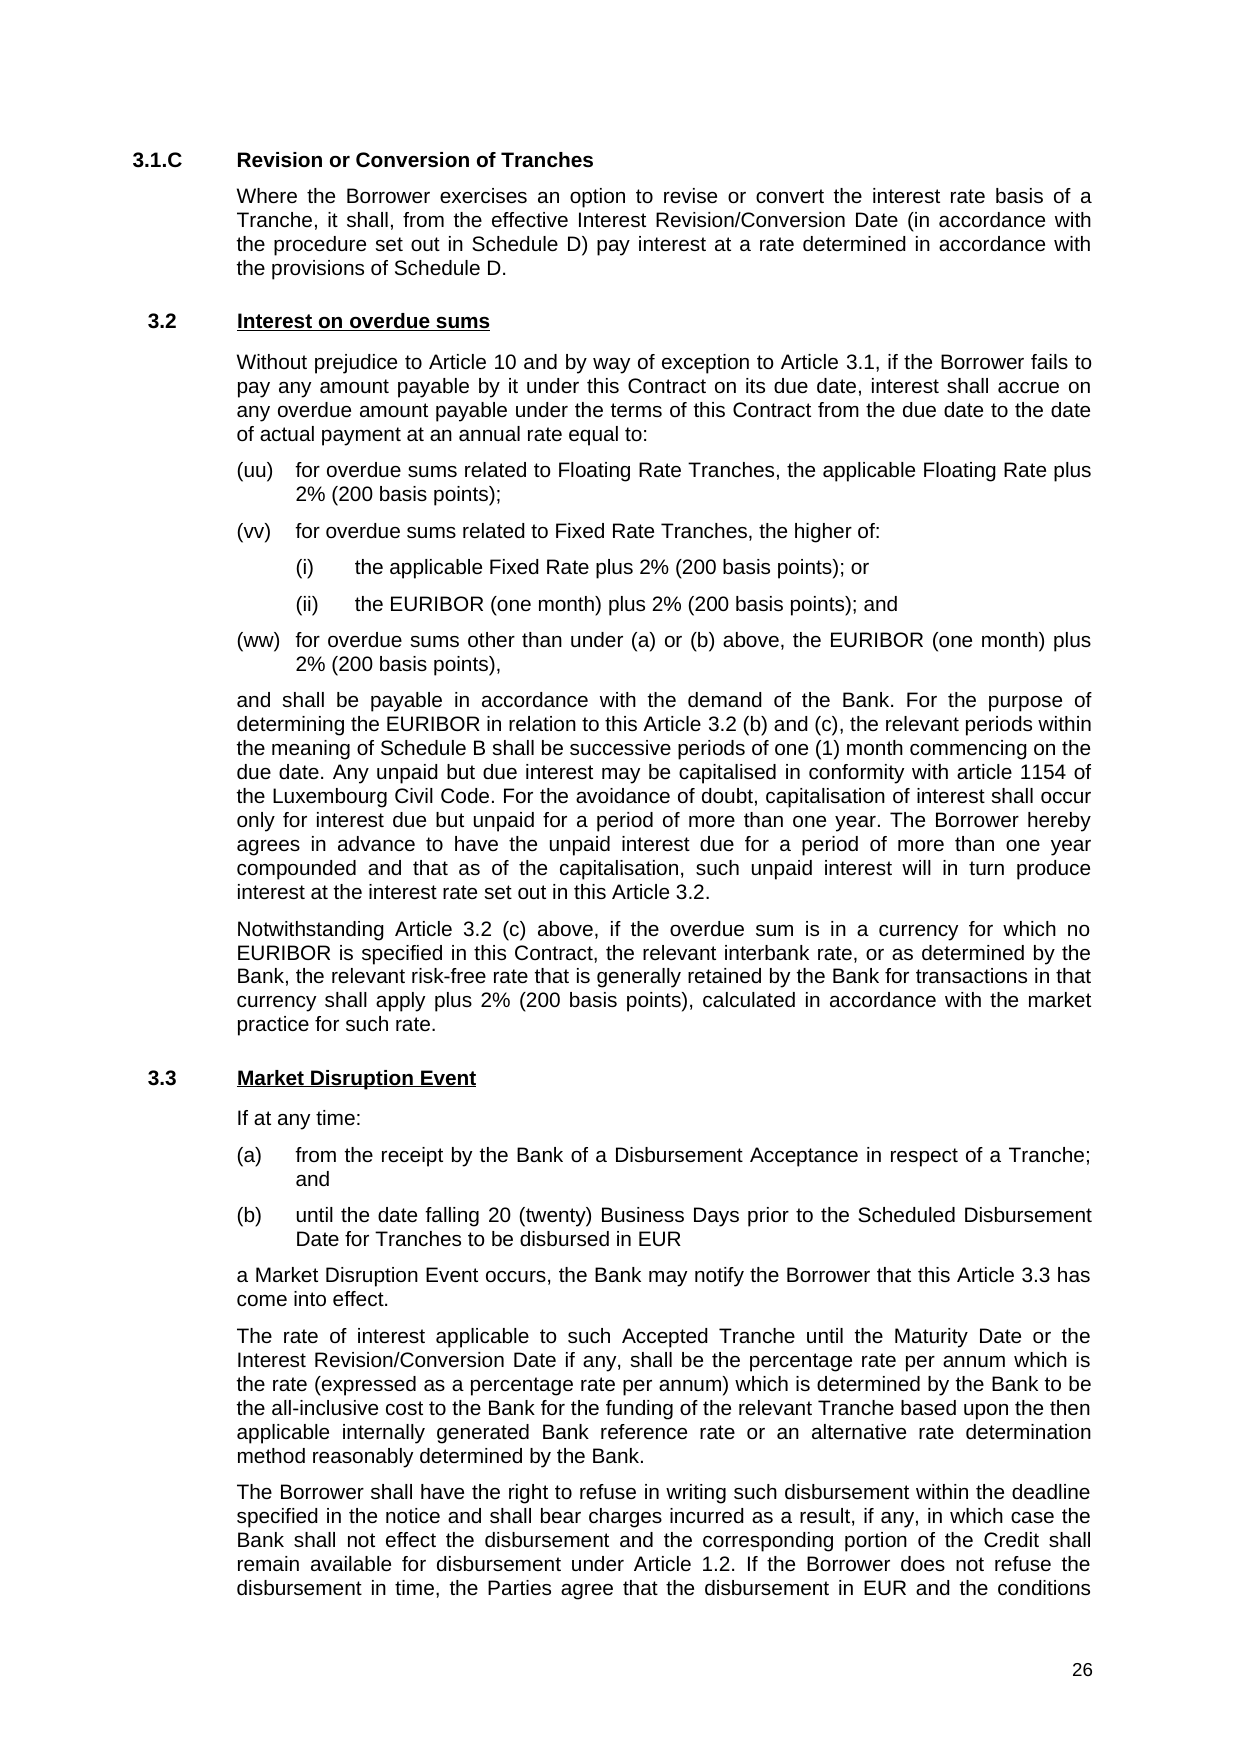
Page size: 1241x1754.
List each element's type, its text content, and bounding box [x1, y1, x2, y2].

text Where the Borrower exercises an option to revise or convert the interest rate basis of a Tranche, it shall, from the effective Interest Revision/Conversion Date (in accordance with the procedure set out in Schedule D) pay interest at a rate determined in accordance with the provisions of Schedule D. [236, 184, 1092, 280]
subtitle Revision or Conversion of Tranches [132, 148, 1092, 172]
list for overdue sums other than under (a) or (b) above, the EURIBOR (one month) plus 2% (200 basis points), [236, 628, 1092, 676]
list for overdue sums related to Floating Rate Tranches, the applicable Floating Rate plus 2% (200 basis points); [236, 458, 1092, 506]
list from the receipt by the Bank of a Disbursement Acceptance in respect of a Tranche; and [236, 1142, 1092, 1190]
text Without prejudice to Article 10 and by way of exception to Article 3.1, if the Borrower fails to pay any amount payable by it under this Contract on its due date, interest shall accrue on any overdue amount payable under the terms of this Contract from the due date to the date of actual payment at an annual rate equal to: [236, 350, 1092, 446]
list until the date falling 20 (twenty) Business Days prior to the Scheduled Disbursement Date for Tranches to be disbursed in EUR [236, 1203, 1092, 1251]
text If at any time: [236, 1106, 1092, 1130]
text a Market Disruption Event occurs, the Bank may notify the Borrower that this Article 3.3 has come into effect. [236, 1263, 1092, 1311]
list the applicable Fixed Rate plus 2% (200 basis points); or [295, 555, 1092, 579]
text and shall be payable in accordance with the demand of the Bank. For the purpose of determining the EURIBOR in relation to this Article 3.2 (b) and (c), the relevant periods within the meaning of Schedule B shall be successive periods of one (1) month commencing on the due date. Any unpaid but due interest may be capitalised in conformity with article 1154 of the Luxembourg Civil Code. For the avoidance of doubt, capitalisation of interest shall occur only for interest due but unpaid for a period of more than one year. The Borrower hereby agrees in advance to have the unpaid interest due for a period of more than one year compounded and that as of the capitalisation, such unpaid interest will in turn produce interest at the interest rate set out in this Article 3.2. [236, 688, 1092, 904]
text The rate of interest applicable to such Accepted Tranche until the Maturity Date or the Interest Revision/Conversion Date if any, shall be the percentage rate per annum which is the rate (expressed as a percentage rate per annum) which is determined by the Bank to be the all-inclusive cost to the Bank for the funding of the relevant Tranche based upon the then applicable internally generated Bank reference rate or an alternative rate determination method reasonably determined by the Bank. [236, 1324, 1092, 1467]
list for overdue sums related to Fixed Rate Tranches, the higher of: [236, 518, 1092, 542]
subtitle Market Disruption Event [148, 1065, 1092, 1089]
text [236, 1480, 1092, 1600]
text Notwithstanding Article 3.2 (c) above, if the overdue sum is in a currency for which no EURIBOR is specified in this Contract, the relevant interbank rate, or as determined by the Bank, the relevant risk-free rate that is generally retained by the Bank for transactions in that currency shall apply plus 2% (200 basis points), calculated in accordance with the market practice for such rate. [236, 916, 1092, 1036]
subtitle Interest on overdue sums [148, 309, 1092, 333]
list the EURIBOR (one month) plus 2% (200 basis points); and [295, 591, 1092, 615]
